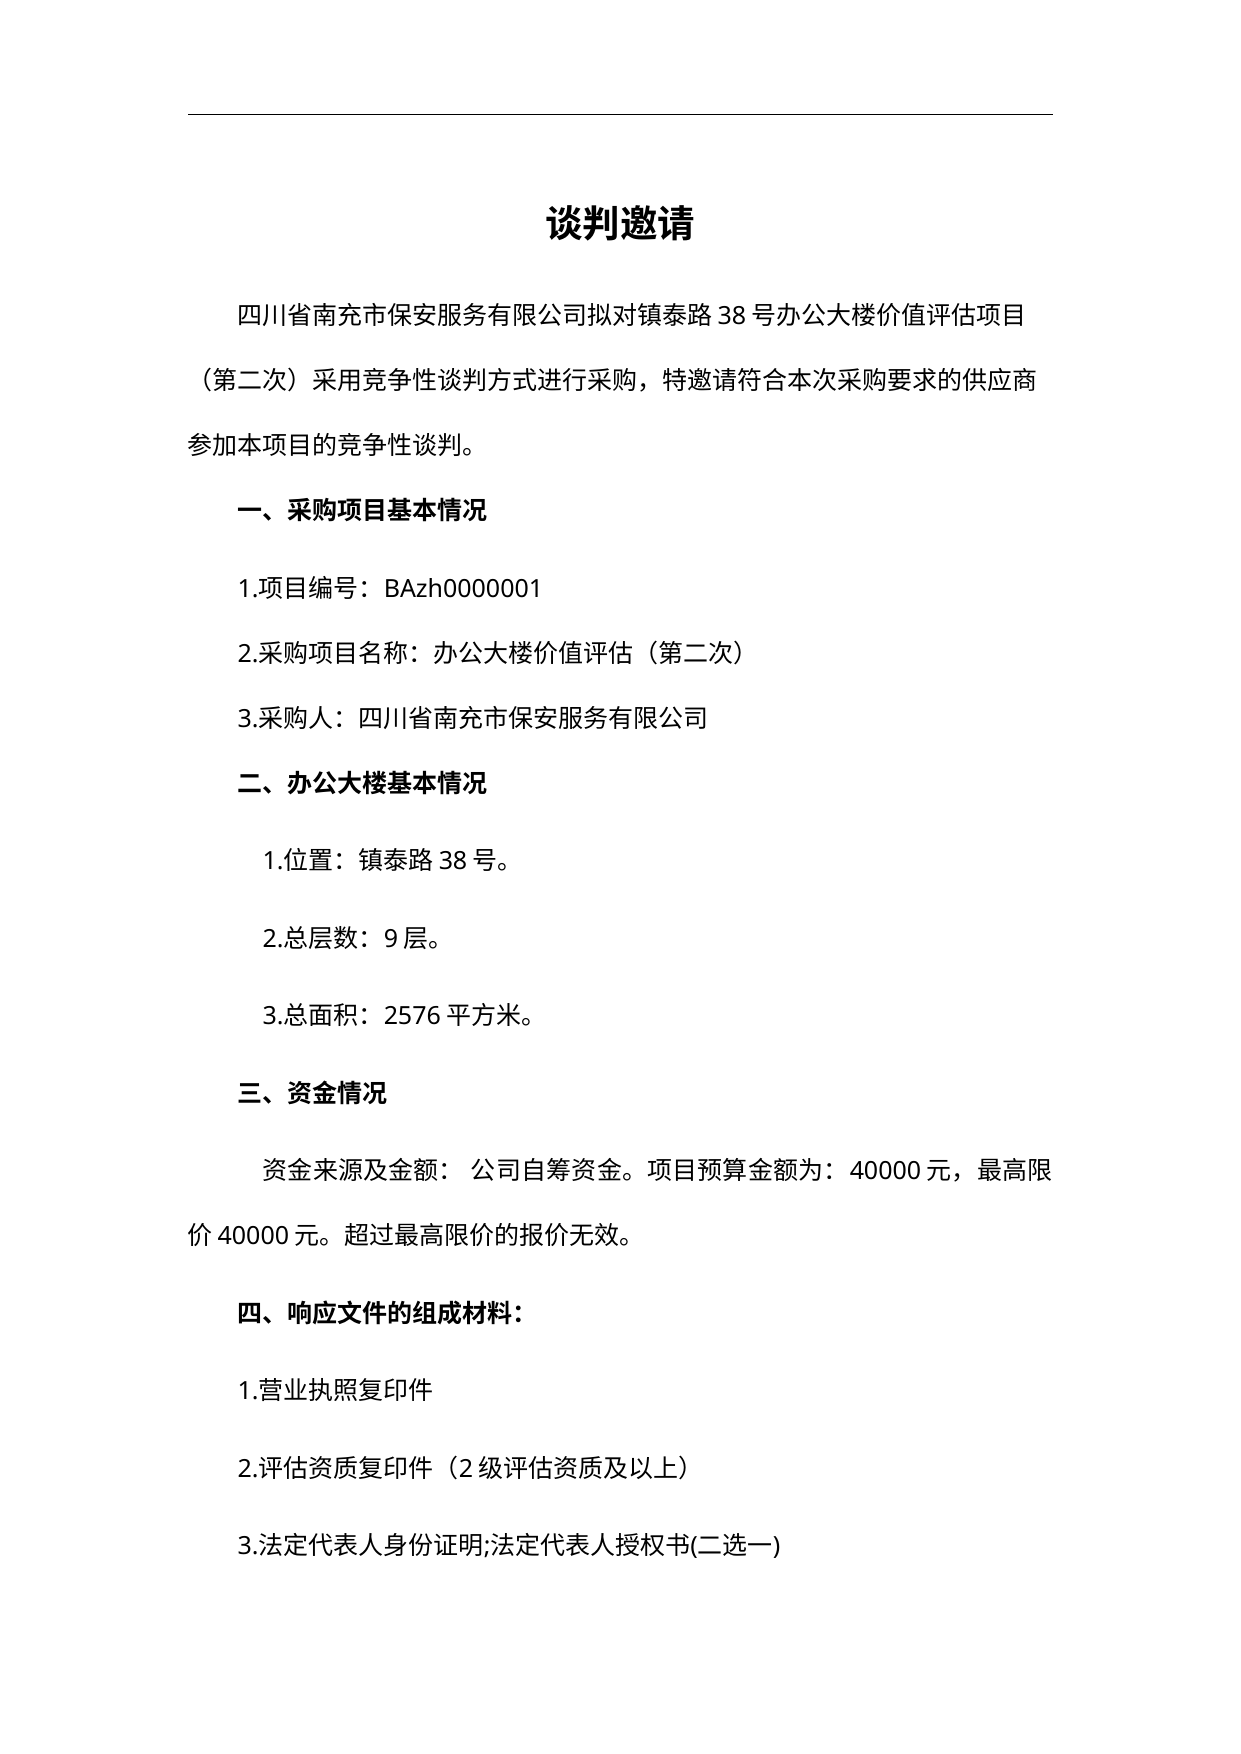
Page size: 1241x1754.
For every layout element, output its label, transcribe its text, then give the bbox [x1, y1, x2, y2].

text 2.采购项目名称：办公大楼价值评估（第二次） [187, 619, 1053, 684]
text 3.采购人：四川省南充市保安服务有限公司 [187, 684, 1053, 749]
text 四川省南充市保安服务有限公司拟对镇泰路38号办公大楼价值评估项目（第二次）采用竞争性谈判方式进行采购，特邀请符合本次采购要求的供应商参加本项目的竞争性谈判。 [187, 281, 1053, 476]
list 四、响应文件的组成材料： [187, 1279, 1053, 1344]
text 3.法定代表人身份证明;法定代表人授权书(二选一) [187, 1511, 1049, 1576]
list 资金来源及金额： 公司自筹资金。项目预算金额为：40000元，最高限价40000元。超过最高限价的报价无效。 [187, 1136, 1053, 1266]
text 2.评估资质复印件（2级评估资质及以上） [187, 1434, 1049, 1499]
text 1.项目编号：BAzh0000001 [187, 554, 1053, 619]
subtitle 谈判邀请 [187, 189, 1053, 254]
text 1.营业执照复印件 [187, 1356, 1049, 1421]
list 2.总层数：9层。 [187, 904, 1053, 969]
list 三、资金情况 [187, 1059, 1053, 1124]
list 3.总面积：2576平方米。 [187, 981, 1053, 1046]
list 二、办公大楼基本情况 [187, 749, 1053, 814]
list 1.位置：镇泰路38号。 [187, 826, 1053, 891]
list 一、采购项目基本情况 [187, 476, 1053, 541]
